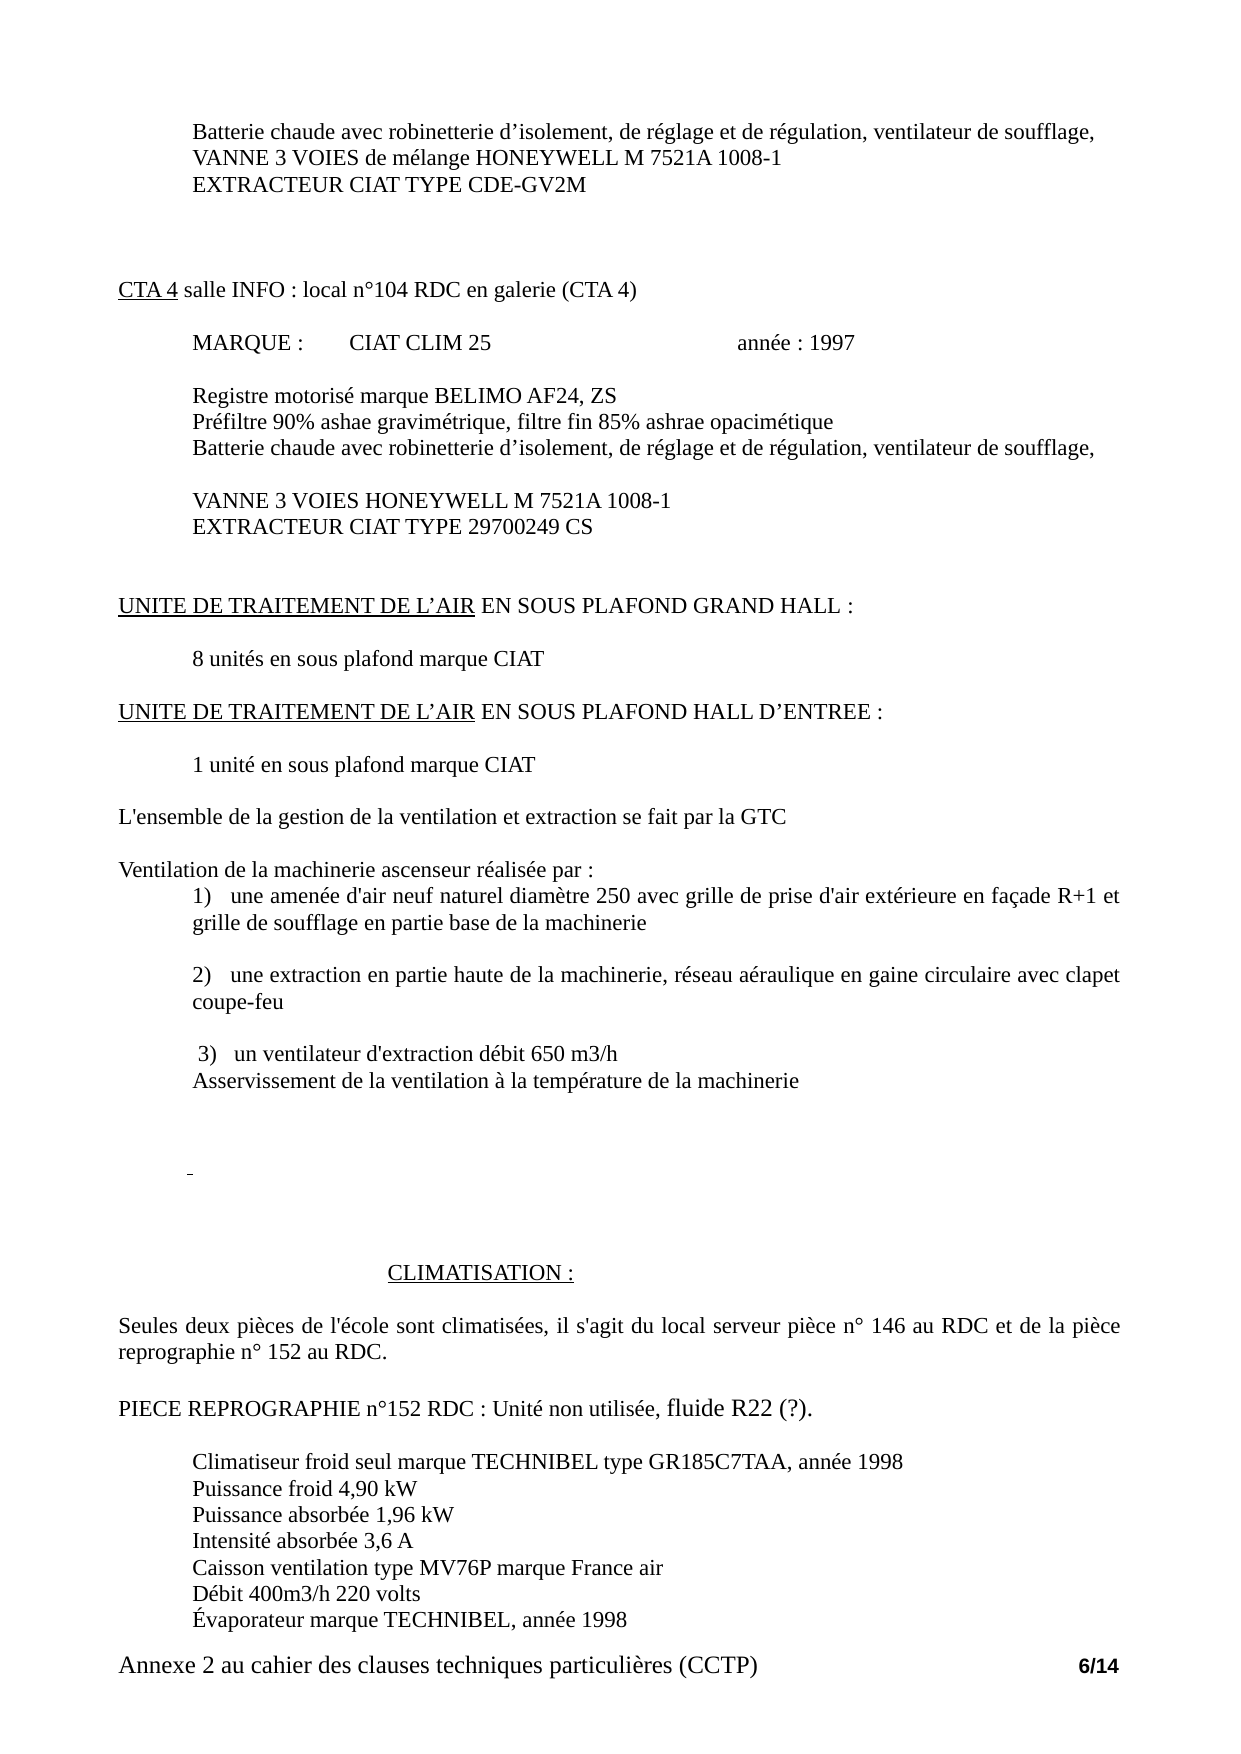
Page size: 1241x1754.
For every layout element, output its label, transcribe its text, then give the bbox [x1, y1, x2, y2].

text Puissance froid 4,90 kW [192, 1475, 1122, 1501]
text UNITE DE TRAITEMENT DE L’AIR EN SOUS PLAFOND HALL D’ENTREE : [118, 698, 1122, 724]
text CTA 4 salle INFO : local n°104 RDC en galerie (CTA 4) [118, 276, 1122, 303]
text EXTRACTEUR CIAT TYPE 29700249 CS [192, 513, 1122, 540]
text Batterie chaude avec robinetterie d’isolement, de réglage et de régulation, ventilateur de soufflage, [192, 434, 1122, 461]
text MARQUE : CIAT CLIM 25 année : 1997 [192, 329, 1122, 355]
text VANNE 3 VOIES de mélange HONEYWELL M 7521A 1008-1 [192, 144, 1122, 171]
text 8 unités en sous plafond marque CIAT [192, 645, 1122, 672]
text L'ensemble de la gestion de la ventilation et extraction se fait par la GTC [118, 803, 1122, 830]
text 3) un ventilateur d'extraction débit 650 m3/h [192, 1041, 1122, 1067]
text Débit 400m3/h 220 volts [192, 1580, 1122, 1606]
text Puissance absorbée 1,96 kW [192, 1501, 1122, 1527]
text Climatiseur froid seul marque TECHNIBEL type GR185C7TAA, année 1998 [192, 1448, 1122, 1475]
text Registre motorisé marque BELIMO AF24, ZS [192, 382, 1122, 408]
text EXTRACTEUR CIAT TYPE CDE-GV2M [192, 171, 1122, 197]
text Caisson ventilation type MV76P marque France air [192, 1554, 1122, 1580]
text PIECE REPROGRAPHIE n°152 RDC : Unité non utilisée, fluide R22 (?). [118, 1393, 1122, 1422]
text Asservissement de la ventilation à la température de la machinerie [192, 1067, 1122, 1093]
text 1 unité en sous plafond marque CIAT [192, 751, 1122, 777]
text Préfiltre 90% ashae gravimétrique, filtre fin 85% ashrae opacimétique [192, 408, 1122, 434]
text 1) une amenée d'air neuf naturel diamètre 250 avec grille de prise d'air extérieure en façade R+1 et grille de soufflage en partie base de la machinerie [192, 882, 1122, 935]
text 2) une extraction en partie haute de la machinerie, réseau aéraulique en gaine circulaire avec clapet coupe-feu [192, 961, 1122, 1014]
text VANNE 3 VOIES HONEYWELL M 7521A 1008-1 [192, 487, 1122, 513]
text UNITE DE TRAITEMENT DE L’AIR EN SOUS PLAFOND GRAND HALL : [118, 592, 1122, 619]
text Batterie chaude avec robinetterie d’isolement, de réglage et de régulation, ventilateur de soufflage, [192, 118, 1122, 144]
text Intensité absorbée 3,6 A [192, 1527, 1122, 1554]
text Seules deux pièces de l'école sont climatisées, il s'agit du local serveur pièce n° 146 au RDC et de la pièce reprographie n° 152 au RDC. [118, 1312, 1122, 1364]
text CLIMATISATION : [118, 1259, 1122, 1285]
text Évaporateur marque TECHNIBEL, année 1998 [192, 1606, 1122, 1633]
text Ventilation de la machinerie ascenseur réalisée par : [118, 856, 1122, 882]
